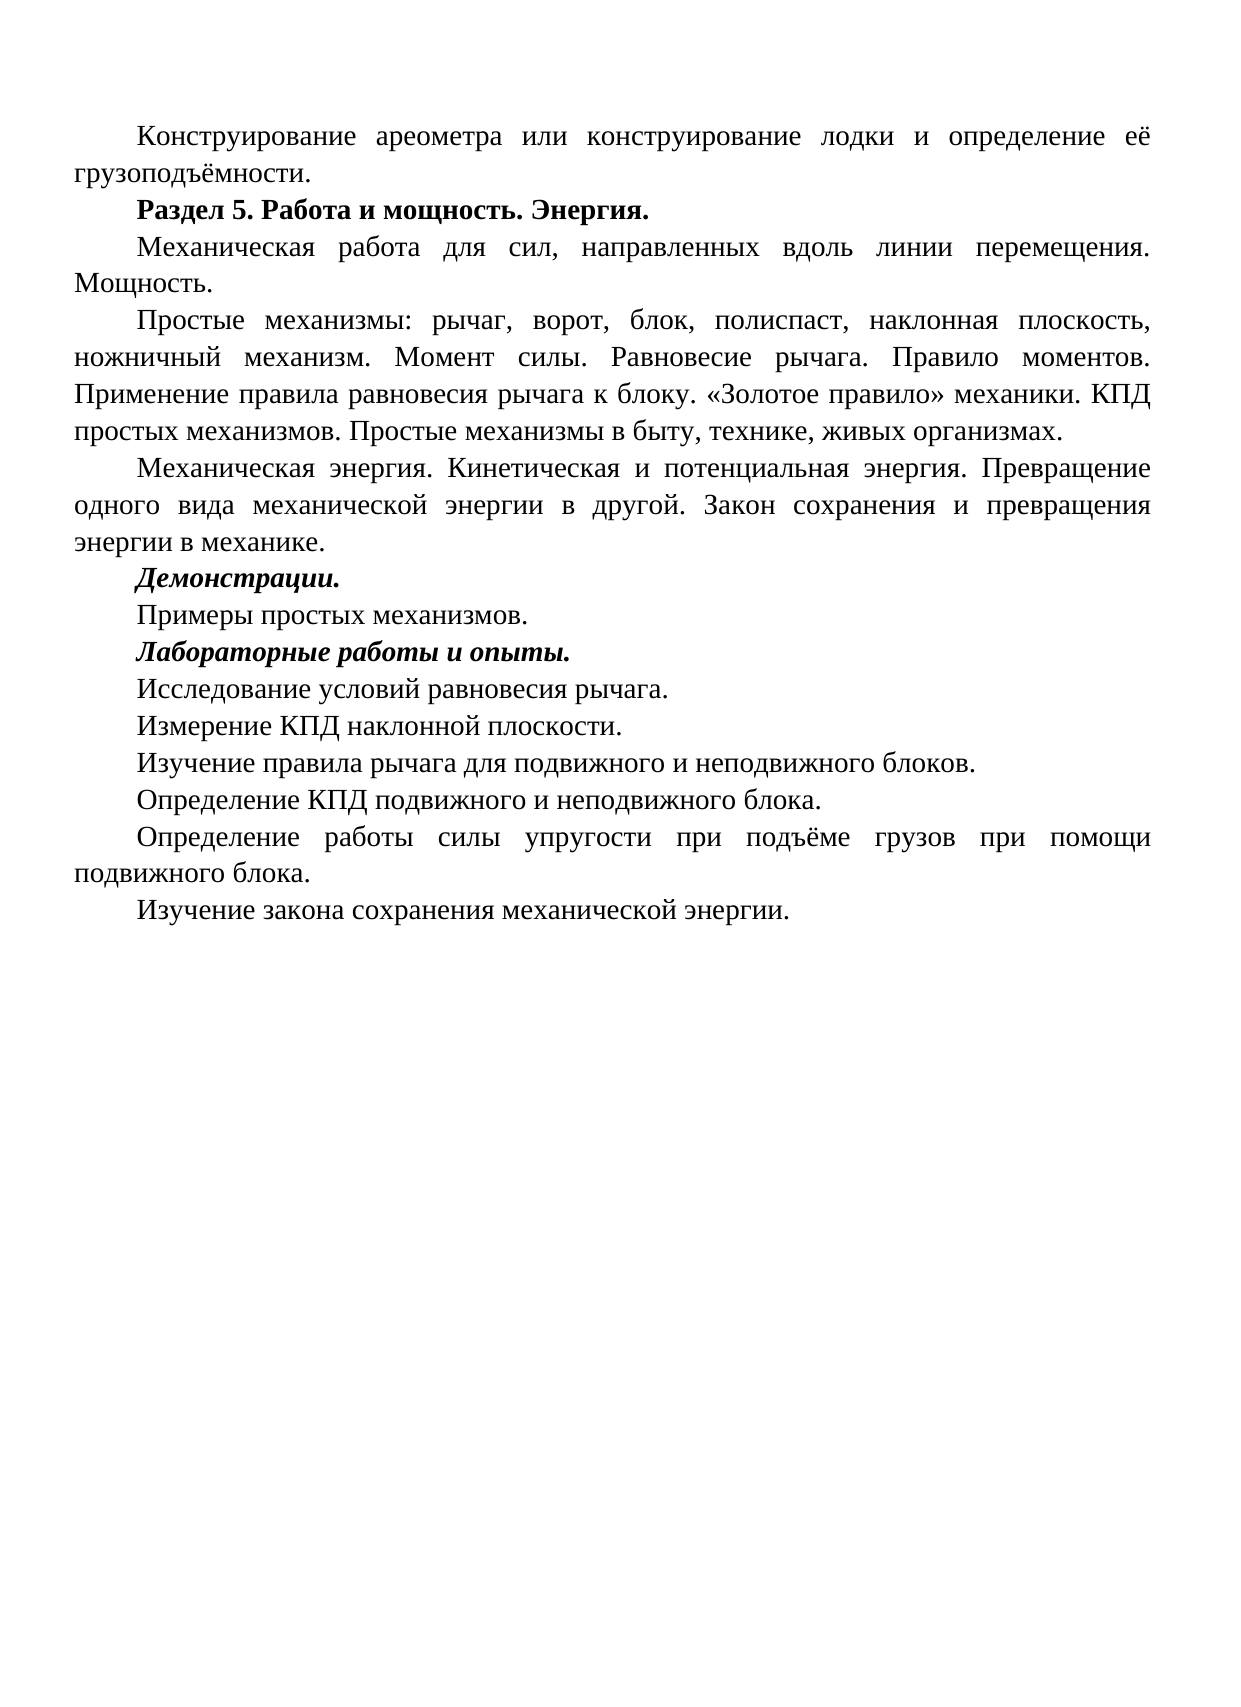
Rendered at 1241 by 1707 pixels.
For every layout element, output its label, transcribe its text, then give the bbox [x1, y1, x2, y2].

text Демонстрации. [74, 561, 1152, 594]
text Исследование условий равновесия рычага. [74, 671, 1152, 705]
text Примеры простых механизмов. [74, 597, 1152, 631]
text Измерение КПД наклонной плоскости. [74, 708, 1152, 742]
text Конструирование ареометра или конструирование лодки и определение её грузоподъёмности. [74, 118, 1152, 188]
text Механическая работа для сил, направленных вдоль линии перемещения. Мощность. [74, 229, 1152, 299]
text Изучение закона сохранения механической энергии. [74, 892, 1152, 926]
text Простые механизмы: рычаг, ворот, блок, полиспаст, наклонная плоскость, ножничный механизм. Момент силы. Равновесие рычага. Правило моментов. Применение правила равновесия рычага к блоку. «Золотое правило» механики. КПД простых механизмов. Простые механизмы в быту, технике, живых организмах. [74, 302, 1152, 447]
text Механическая энергия. Кинетическая и потенциальная энергия. Превращение одного вида механической энергии в другой. Закон сохранения и превращения энергии в механике. [74, 450, 1152, 557]
text Определение КПД подвижного и неподвижного блока. [74, 782, 1152, 815]
text Раздел 5. Работа и мощность. Энергия. [74, 192, 1152, 225]
text Определение работы силы упругости при подъёме грузов при помощи подвижного блока. [74, 819, 1152, 889]
text Лабораторные работы и опыты. [74, 634, 1152, 668]
text Изучение правила рычага для подвижного и неподвижного блоков. [74, 745, 1152, 778]
